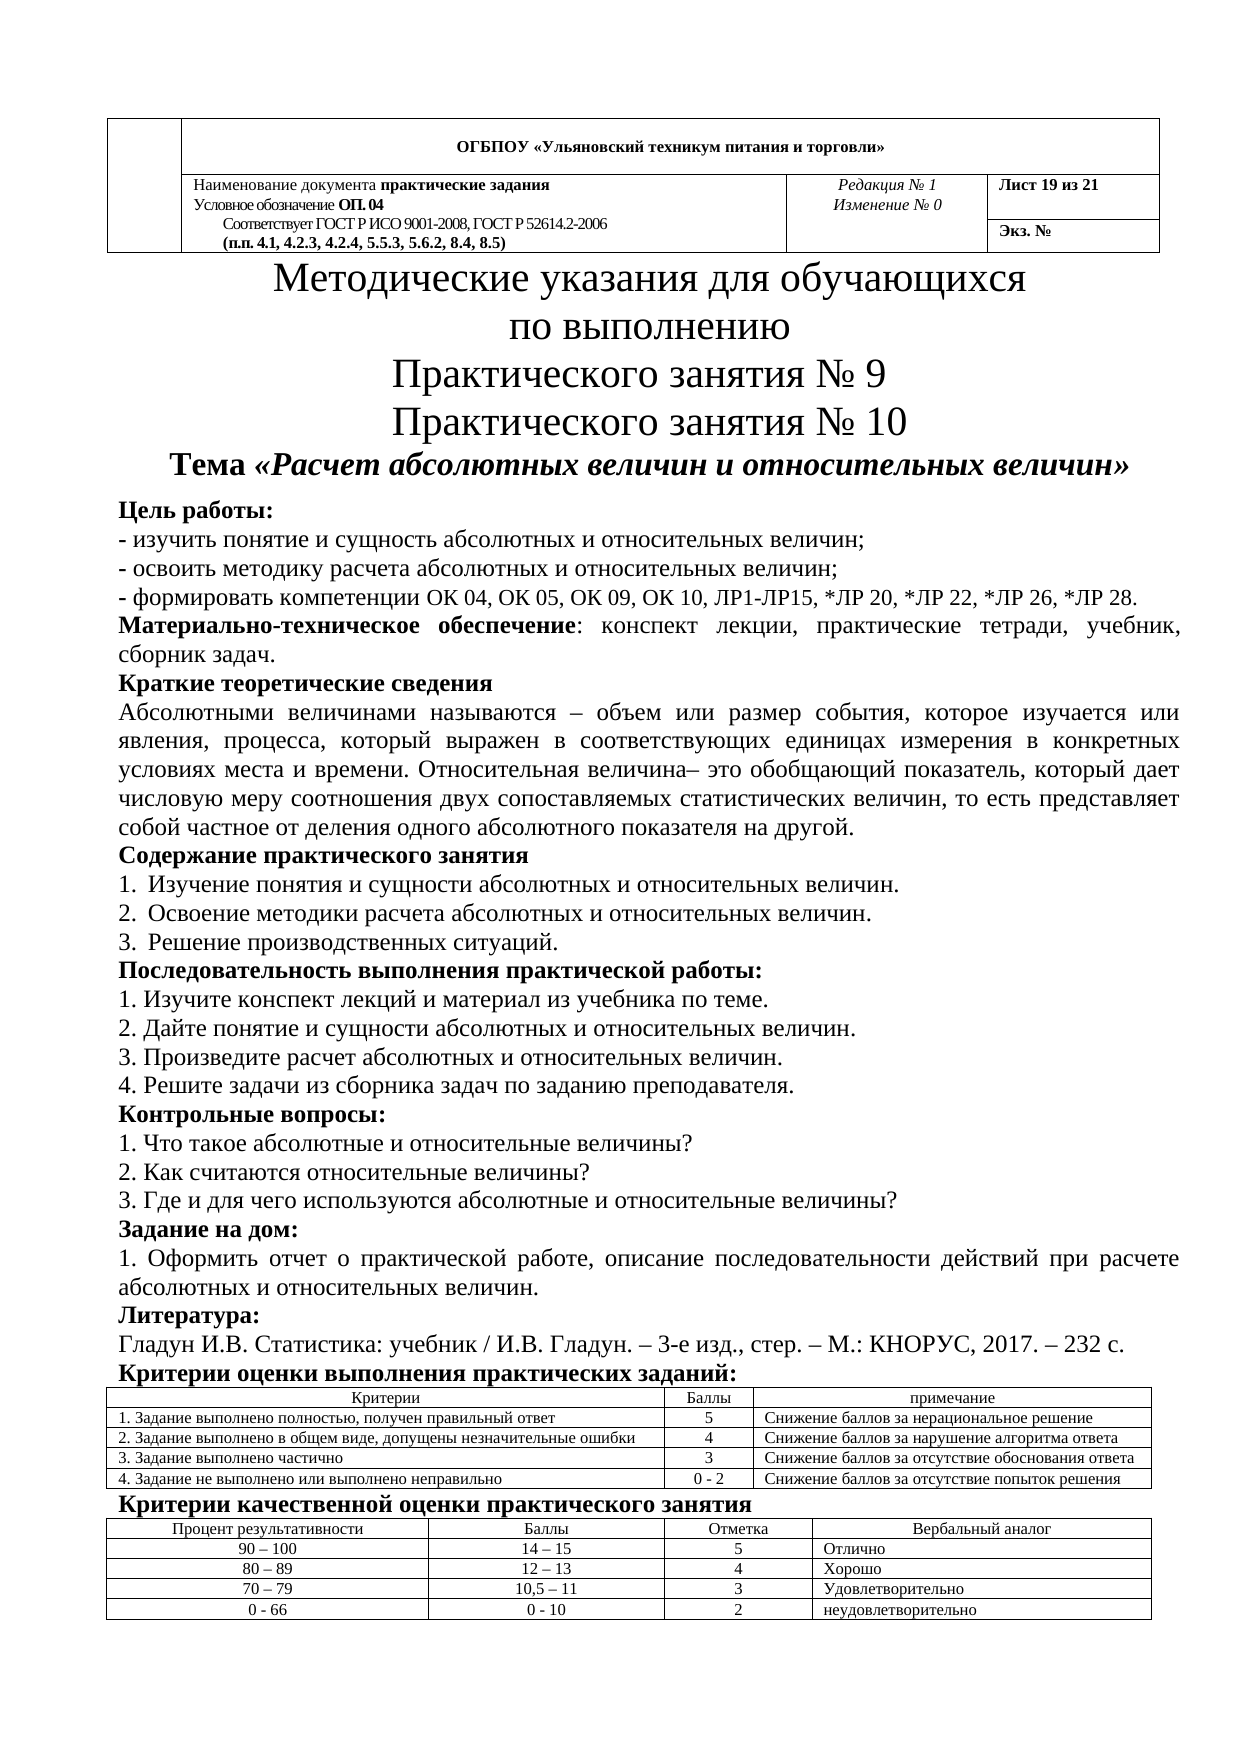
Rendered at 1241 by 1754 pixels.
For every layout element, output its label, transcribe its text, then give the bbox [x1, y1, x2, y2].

table_cell 90 – 100 [107, 1539, 428, 1558]
table_cell 2 [665, 1599, 812, 1618]
table_cell Снижение баллов за нарушение алгоритма ответа [754, 1428, 1151, 1447]
table_cell Снижение баллов за отсутствие попыток решения [754, 1469, 1151, 1488]
text Литература: [118, 1300, 1181, 1329]
text Контрольные вопросы: [118, 1099, 1181, 1128]
table_cell Наименование документа практические задания Условное обозначение ОП. 04 Соответствует ГОСТ Р ИСО 9001-2008, ГОСТ Р 52614.2-2006 (п.п. 4.1, 4.2.3, 4.2.4, 5.5.3, 5.6.2, 8.4, 8.5) [182, 175, 786, 252]
table_cell 5 [665, 1539, 812, 1558]
table_cell 14 – 15 [429, 1539, 664, 1558]
table_header ОГБПОУ «Ульяновский техникум питания и торговли» [182, 119, 1159, 174]
table_cell Редакция № 1 Изменение № 0 [787, 175, 987, 252]
table_header Отметка [665, 1519, 812, 1538]
table_cell 4. Задание не выполнено или выполнено неправильно [107, 1469, 664, 1488]
text Критерии качественной оценки практического занятия [118, 1489, 1181, 1517]
text 2. Дайте понятие и сущности абсолютных и относительных величин. [118, 1013, 1181, 1042]
text Гладун И.В. Статистика: учебник / И.В. Гладун. – 3-е изд., стер. – М.: КНОРУС, 2017. – 232 с. [118, 1329, 1181, 1358]
table_header Критерии [107, 1388, 664, 1407]
text - изучить понятие и сущность абсолютных и относительных величин; [118, 524, 1181, 553]
table_header Вербальный аналог [813, 1519, 1151, 1538]
table_cell Снижение баллов за отсутствие обоснования ответа [754, 1448, 1151, 1467]
text 3. Где и для чего используются абсолютные и относительные величины? [118, 1185, 1181, 1214]
table_cell Лист 15 из 36 [988, 175, 1159, 219]
text Содержание практического занятия [118, 840, 1181, 869]
text Абсолютными величинами называются – объем или размер события, которое изучается или явления, процесса, который выражен в соответствующих единицах измерения в конкретных условиях места и времени. Относительная величина– это обобщающий показатель, который дает числовую меру соотношения двух сопоставляемых статистических величин, то есть представляет собой частное от деления одного абсолютного показателя на другой. [118, 697, 1181, 840]
text Цель работы: [118, 495, 1181, 524]
table_header Баллы [429, 1519, 664, 1538]
table_cell 4 [665, 1559, 812, 1578]
table_cell 3. Задание выполнено частично [107, 1448, 664, 1467]
table_cell Удовлетворительно [813, 1579, 1151, 1598]
text Методические указания для обучающихся [118, 253, 1181, 301]
table_cell Хорошо [813, 1559, 1151, 1578]
table_cell 70 – 79 [107, 1579, 428, 1598]
text - освоить методику расчета абсолютных и относительных величин; [118, 553, 1181, 582]
table_header Процент результативности [107, 1519, 428, 1538]
table_cell 3 [665, 1579, 812, 1598]
text Последовательность выполнения практической работы: [118, 955, 1181, 984]
text Критерии оценки выполнения практических заданий: [118, 1358, 1181, 1387]
table_cell Экз. № [988, 220, 1159, 252]
table_header Баллы [665, 1388, 753, 1407]
table_cell неудовлетворительно [813, 1599, 1151, 1618]
text 2. Как считаются относительные величины? [118, 1157, 1181, 1185]
table_cell 4 [665, 1428, 753, 1447]
table_cell 3 [665, 1448, 753, 1467]
text 1. Изучите конспект лекций и материал из учебника по теме. [118, 984, 1181, 1013]
list Изучение понятия и сущности абсолютных и относительных величин. [118, 869, 1181, 898]
table_cell 2. Задание выполнено в общем виде, допущены незначительные ошибки [107, 1428, 664, 1447]
table_cell 0 - 66 [107, 1599, 428, 1618]
text 1. Оформить отчет о практической работе, описание последовательности действий при расчете абсолютных и относительных величин. [118, 1243, 1181, 1300]
table_header [108, 119, 181, 252]
table_cell 12 – 13 [429, 1559, 664, 1578]
table_cell Снижение баллов за нерациональное решение [754, 1408, 1151, 1427]
list Решение производственных ситуаций. [118, 927, 1181, 955]
text 1. Что такое абсолютные и относительные величины? [118, 1128, 1181, 1157]
text 3. Произведите расчет абсолютных и относительных величин. [118, 1042, 1181, 1070]
text Задание на дом: [118, 1214, 1181, 1243]
table_cell 0 - 2 [665, 1469, 753, 1488]
text Краткие теоретические сведения [118, 668, 1181, 697]
table_cell 10,5 – 11 [429, 1579, 664, 1598]
list Освоение методики расчета абсолютных и относительных величин. [118, 898, 1181, 927]
table_cell 0 - 10 [429, 1599, 664, 1618]
table_header примечание [754, 1388, 1151, 1407]
text Материально-техническое обеспечение: конспект лекции, практические тетради, учебник, сборник задач. [118, 610, 1181, 668]
table_cell 80 – 89 [107, 1559, 428, 1578]
text - формировать компетенции ОК 04, ОК 05, ОК 09, ОК 10, ЛР1-ЛР15, *ЛР 20, *ЛР 22, *ЛР 26, *ЛР 28. [118, 582, 1181, 610]
table_cell 1. Задание выполнено полностью, получен правильный ответ [107, 1408, 664, 1427]
text по выполнению [118, 301, 1181, 349]
table_cell 5 [665, 1408, 753, 1427]
text 4. Решите задачи из сборника задач по заданию преподавателя. [118, 1070, 1181, 1099]
table_cell Отлично [813, 1539, 1151, 1558]
text Тема «Расчет абсолютных величин и относительных величин» [118, 444, 1181, 483]
